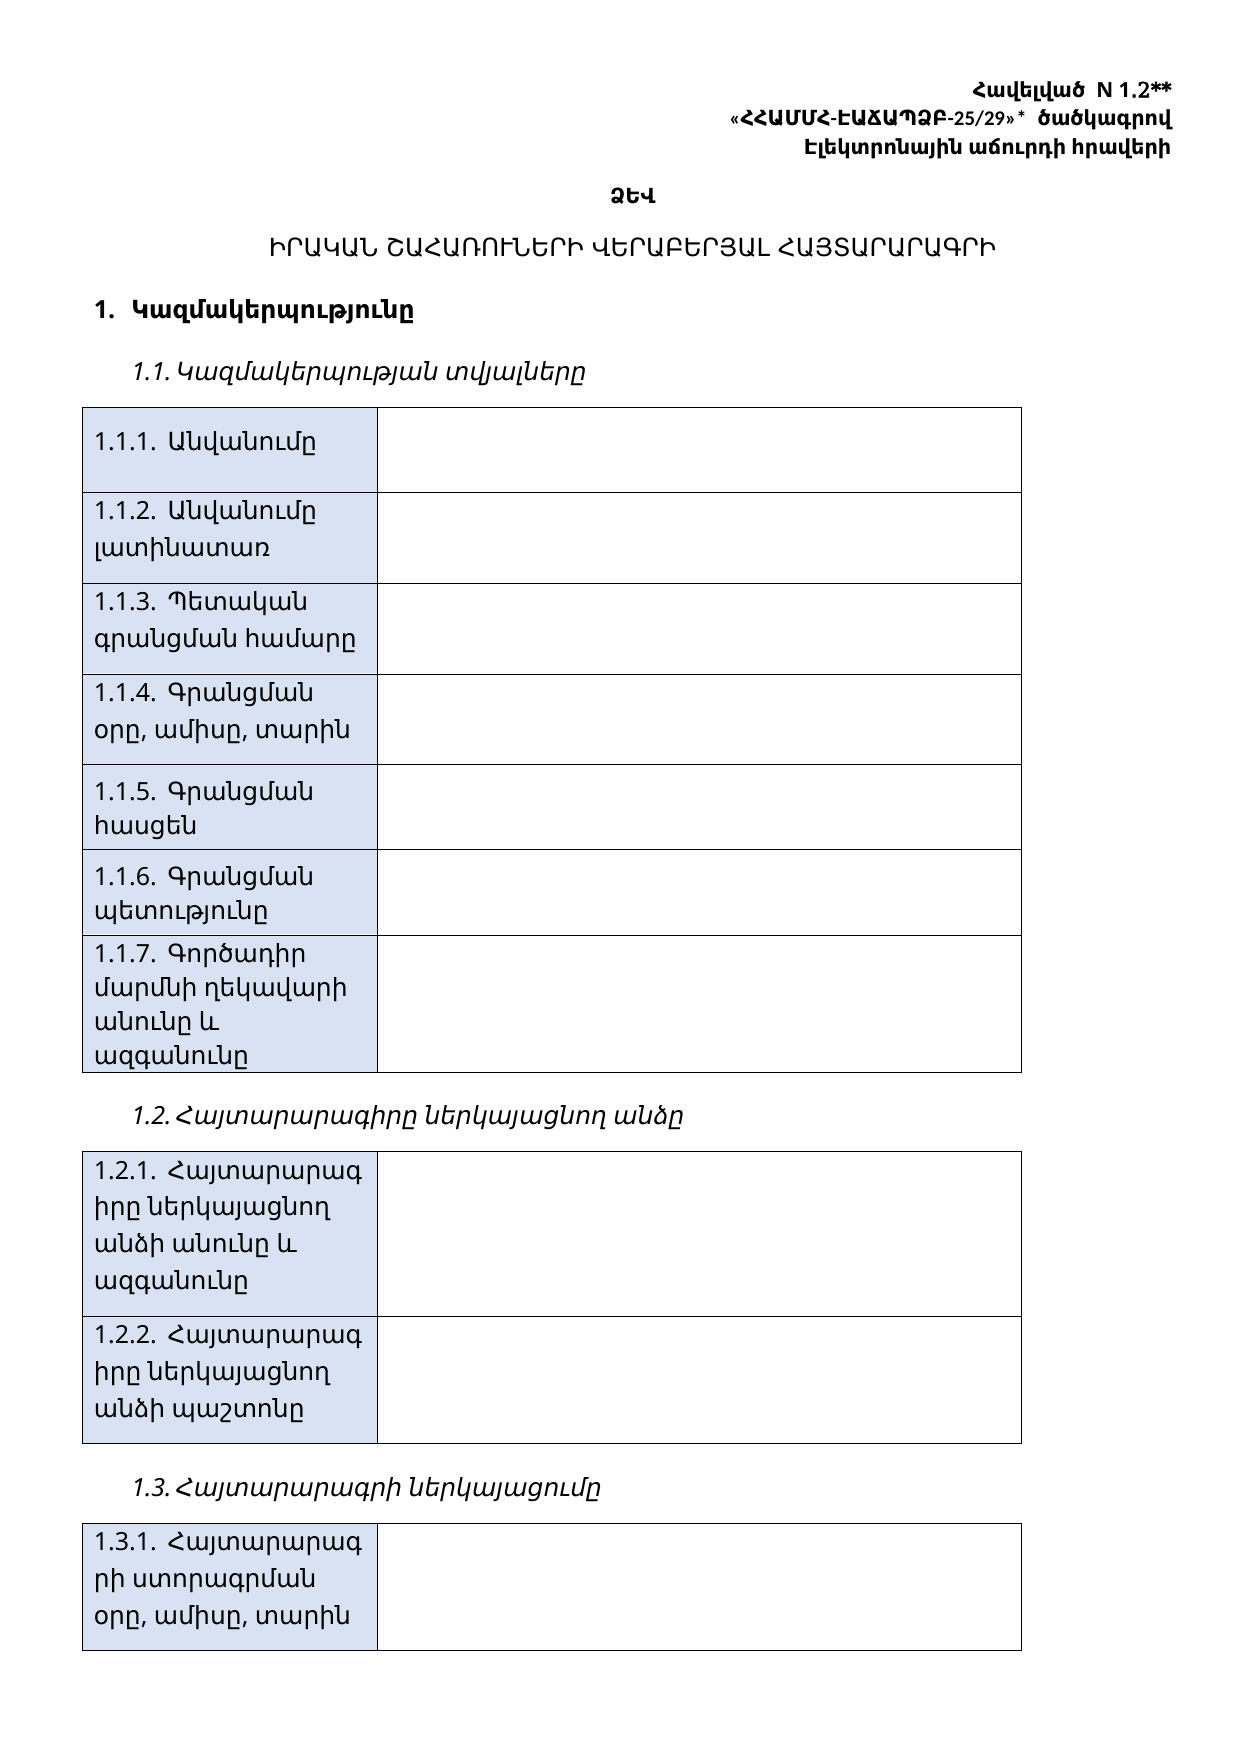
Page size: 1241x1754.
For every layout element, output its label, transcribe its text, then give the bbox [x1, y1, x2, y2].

table_header Հայտարարագրի ստորագրման օրը, ամիսը, տարին [83, 1524, 377, 1650]
table_header [378, 1152, 1021, 1316]
list Հայտարարագրի ներկայացումը [131, 1469, 1171, 1503]
table_cell [378, 765, 1021, 849]
text ՁԵՎ [94, 184, 1171, 209]
list Կազմակերպությունը [94, 291, 1171, 326]
list Կազմակերպության տվյալները [131, 353, 1171, 387]
table_cell Գրանցման օրը, ամիսը, տարին [83, 675, 377, 764]
text Հավելված N 1․2** [94, 75, 1171, 103]
table_cell [378, 675, 1021, 764]
table_cell [378, 936, 1021, 1072]
text Էլեկտրոնային աճուրդի հրավերի [94, 132, 1171, 160]
table_cell [378, 584, 1021, 673]
table_cell Գրանցման պետությունը [83, 850, 377, 934]
table_header [378, 1524, 1021, 1650]
table_cell Պետական գրանցման համարը [83, 584, 377, 673]
table_header Հայտարարագիրը ներկայացնող անձի անունը և ազգանունը [83, 1152, 377, 1316]
table_cell [378, 850, 1021, 934]
table_cell [378, 1317, 1021, 1443]
text ԻՐԱԿԱՆ ՇԱՀԱՌՈՒՆԵՐԻ ՎԵՐԱԲԵՐՅԱԼ ՀԱՅՏԱՐԱՐԱԳՐԻ [94, 233, 1171, 262]
table_cell Անվանումը լատինատառ [83, 493, 377, 583]
list Հայտարարագիրը ներկայացնող անձը [131, 1098, 1171, 1132]
table_cell [378, 493, 1021, 583]
table_cell Գործադիր մարմնի ղեկավարի անունը և ազգանունը [83, 936, 377, 1072]
table_header [378, 408, 1021, 492]
text «ՀՀԱՄՄՀ-ԷԱՃԱՊՁԲ-25/29»* ծածկագրով [94, 103, 1171, 132]
table_cell Գրանցման հասցեն [83, 765, 377, 849]
table_header Անվանումը [83, 408, 377, 492]
table_cell Հայտարարագիրը ներկայացնող անձի պաշտոնը [83, 1317, 377, 1443]
